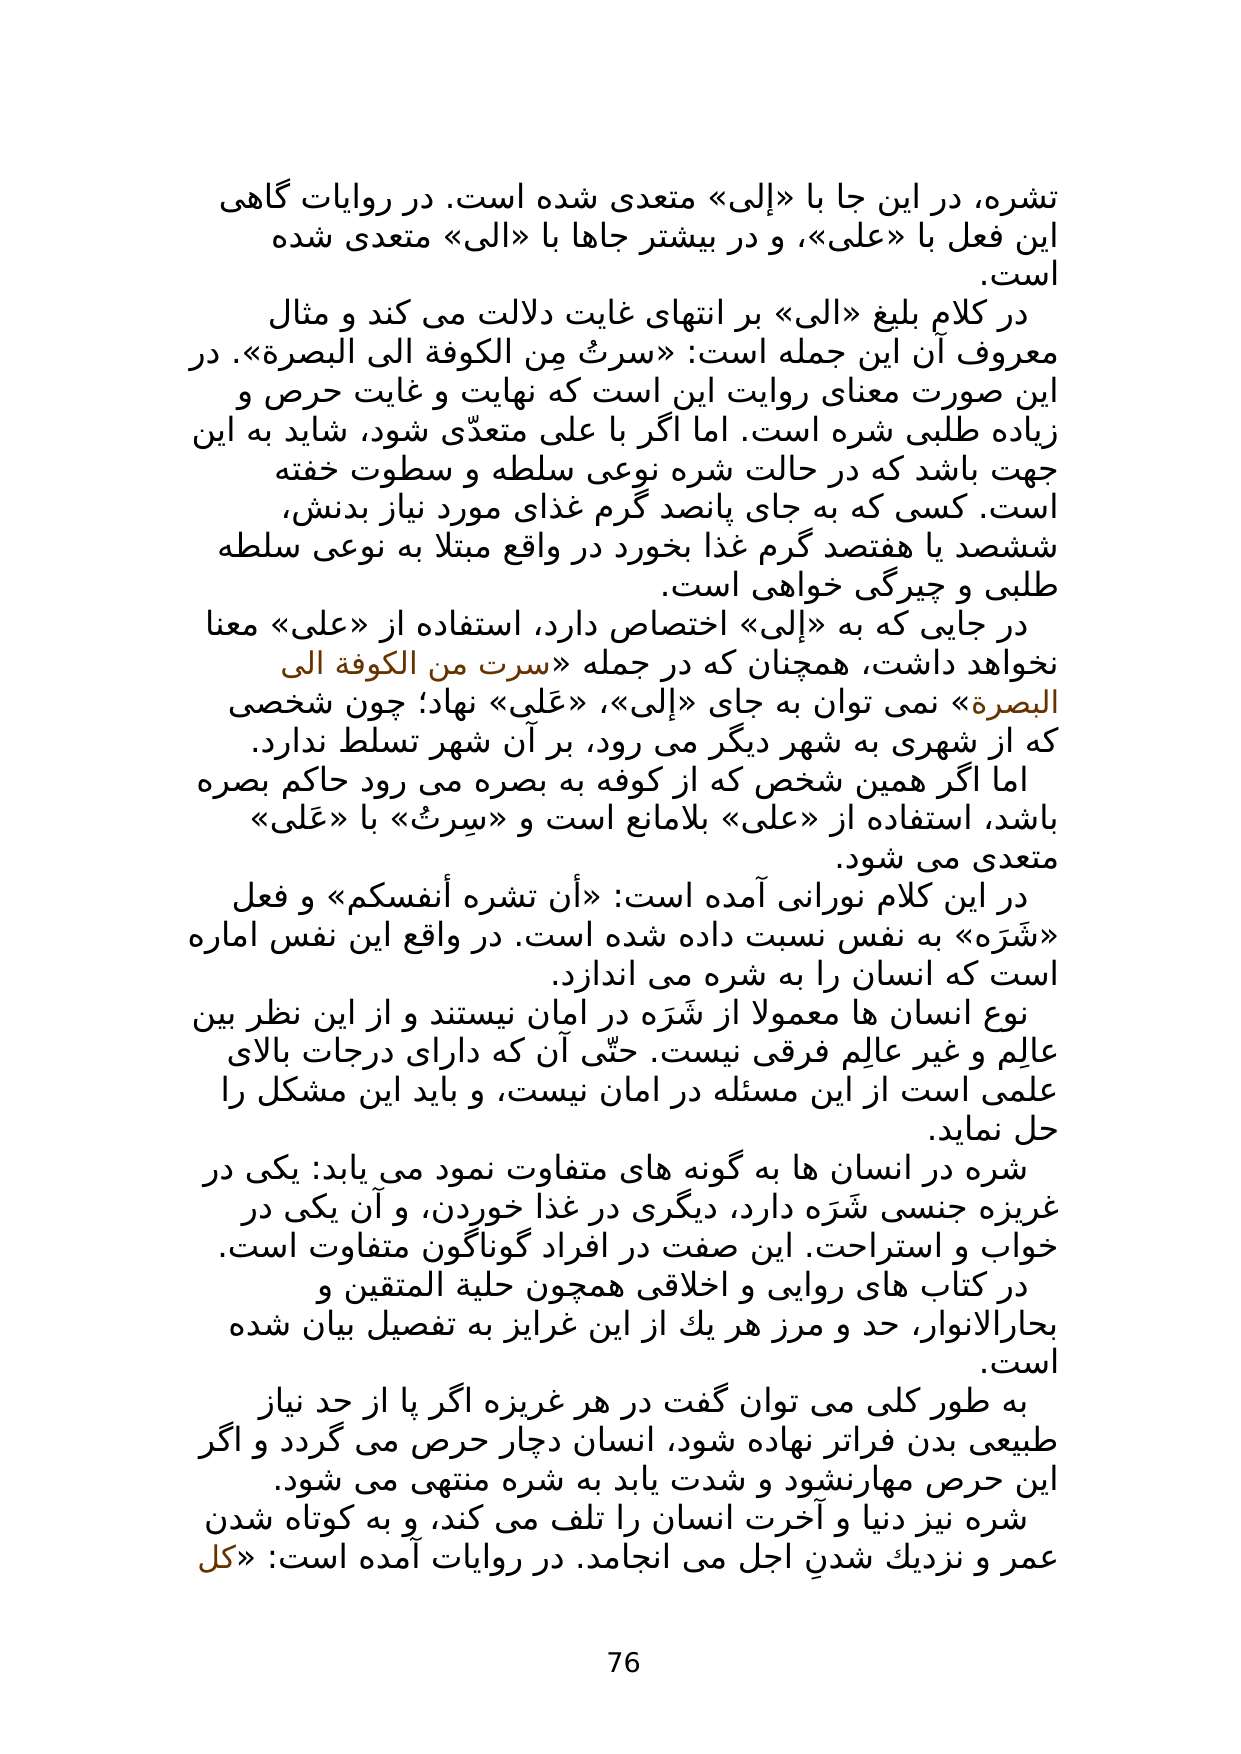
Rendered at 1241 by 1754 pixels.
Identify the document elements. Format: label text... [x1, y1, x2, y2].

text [187, 1498, 1059, 1576]
text در جايى كه به «إلى» اختصاص دارد، استفاده از «على» معنا نخواهد داشت، همچنان كه در جمله «سرت من الكوفة الى البصرة» نمى توان به جاى «إلى»، «عَلى» نهاد؛ چون شخصى كه از شهرى به شهر ديگر مى رود، بر آن شهر تسلط ندارد. [187, 604, 1059, 760]
text در كلام بليغ «الى» بر انتهاى غايت دلالت مى كند و مثال معروف آن اين جمله است: «سرتُ مِن الكوفة الى البصرة». در اين صورت معناى روايت اين است كه نهايت و غايت حرص و زياده طلبى شره است. اما اگر با على متعدّى شود، شايد به اين جهت باشد كه در حالت شره نوعى سلطه و سطوت خفته است. كسى كه به جاى پانصد گرم غذاى مورد نياز بدنش، ششصد يا هفتصد گرم غذا بخورد در واقع مبتلا به نوعى سلطه طلبى و چيرگى خواهى است. [187, 294, 1059, 604]
text در كتاب هاى روايى و اخلاقى همچون حلية المتقين و بحارالانوار، حد و مرز هر يك از اين غرايز به تفصيل بيان شده است. [187, 1265, 1059, 1382]
text نوع انسان ها معمولا از شَرَه در امان نيستند و از اين نظر بين عالِم و غير عالِم فرقى نيست. حتّى آن كه داراى درجات بالاى علمى است از اين مسئله در امان نيست، و بايد اين مشكل را حل نمايد. [187, 993, 1059, 1148]
text در اين كلام نورانى آمده است: «أن تشره أنفسكم» و فعل «شَرَه» به نفس نسبت داده شده است. در واقع اين نفس اماره است كه انسان را به شره مى اندازد. [187, 877, 1059, 993]
text اما اگر همين شخص كه از كوفه به بصره مى رود حاكم بصره باشد، استفاده از «على» بلامانع است و «سِرتُ» با «عَلى» متعدى مى شود. [187, 760, 1059, 877]
text به طور كلى مى توان گفت در هر غريزه اگر پا از حد نياز طبيعى بدن فراتر نهاده شود، انسان دچار حرص مى گردد و اگر اين حرص مهارنشود و شدت يابد به شره منتهى مى شود. [187, 1382, 1059, 1498]
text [187, 177, 1059, 294]
text شره در انسان ها به گونه هاى متفاوت نمود مى يابد: يكى در غريزه جنسى شَرَه دارد، ديگرى در غذا خوردن، و آن يكى در خواب و استراحت. اين صفت در افراد گوناگون متفاوت است. [187, 1148, 1059, 1265]
